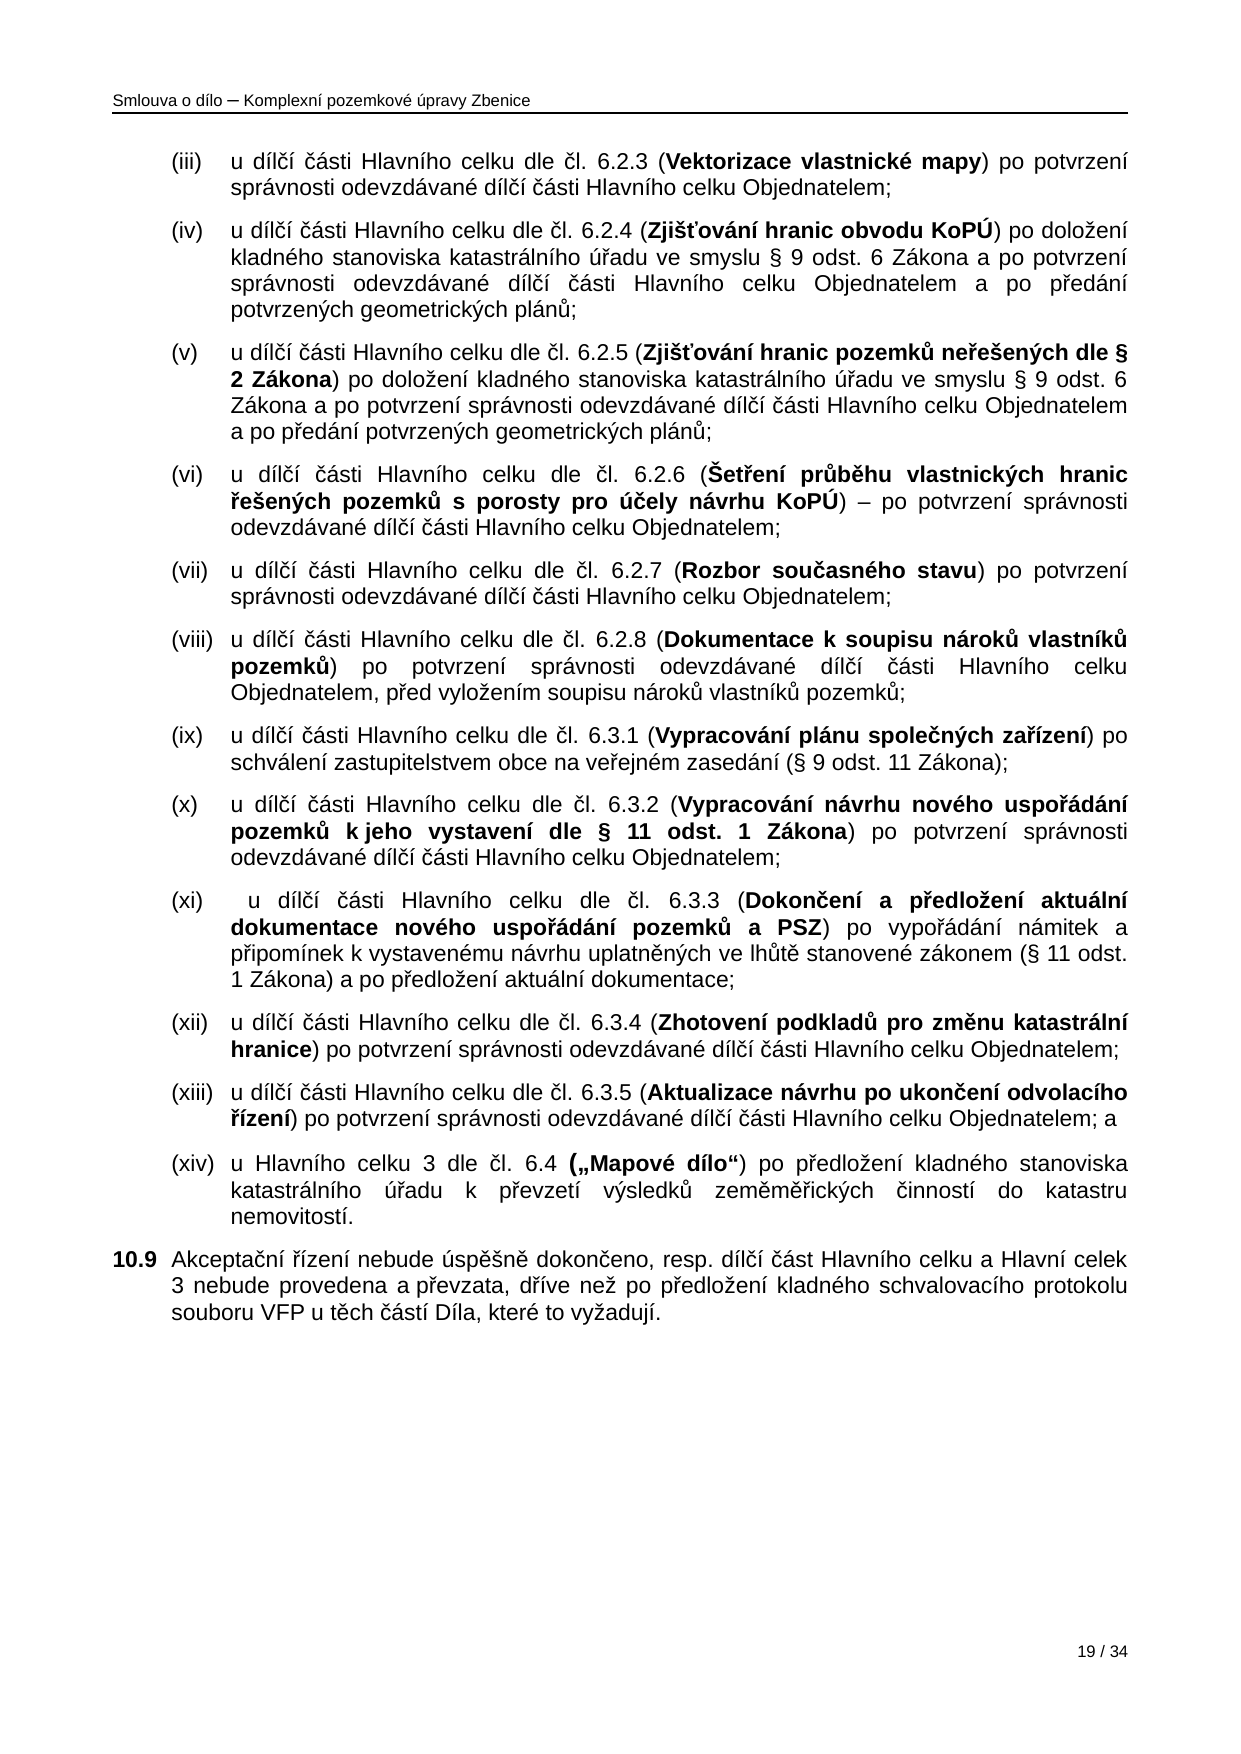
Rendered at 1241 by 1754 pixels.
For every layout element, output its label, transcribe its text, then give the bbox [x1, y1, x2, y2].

list u dílčí části Hlavního celku dle čl. 6.3.3 (Dokončení a předložení aktuální dokumentace nového uspořádání pozemků a PSZ) po vypořádání námitek a připomínek k vystavenému návrhu uplatněných ve lhůtě stanovené zákonem (§ 11 odst. 1 Zákona) a po předložení aktuální dokumentace; [171, 887, 1128, 993]
list u dílčí části Hlavního celku dle čl. 6.3.5 (Aktualizace návrhu po ukončení odvolacího řízení) po potvrzení správnosti odevzdávané dílčí části Hlavního celku Objednatelem; a [171, 1079, 1128, 1131]
text Akceptační řízení nebude úspěšně dokončeno, resp. dílčí část Hlavního celku a Hlavní celek 3 nebude provedena a převzata, dříve než po předložení kladného schvalovacího protokolu souboru VFP u těch částí Díla, které to vyžadují. [112, 1246, 1128, 1325]
list u dílčí části Hlavního celku dle čl. 6.2.6 (Šetření průběhu vlastnických hranic řešených pozemků s porosty pro účely návrhu KoPÚ) – po potvrzení správnosti odevzdávané dílčí části Hlavního celku Objednatelem; [171, 461, 1128, 540]
list u dílčí části Hlavního celku dle čl. 6.2.8 (Dokumentace k soupisu nároků vlastníků pozemků) po potvrzení správnosti odevzdávané dílčí části Hlavního celku Objednatelem, před vyložením soupisu nároků vlastníků pozemků; [171, 626, 1128, 705]
list u dílčí části Hlavního celku dle čl. 6.2.5 (Zjišťování hranic pozemků neřešených dle § 2 Zákona) po doložení kladného stanoviska katastrálního úřadu ve smyslu § 9 odst. 6 Zákona a po potvrzení správnosti odevzdávané dílčí části Hlavního celku Objednatelem a po předání potvrzených geometrických plánů; [171, 339, 1128, 444]
list u dílčí části Hlavního celku dle čl. 6.2.7 (Rozbor současného stavu) po potvrzení správnosti odevzdávané dílčí části Hlavního celku Objednatelem; [171, 557, 1128, 610]
list u dílčí části Hlavního celku dle čl. 6.3.2 (Vypracování návrhu nového uspořádání pozemků k jeho vystavení dle § 11 odst. 1 Zákona) po potvrzení správnosti odevzdávané dílčí části Hlavního celku Objednatelem; [171, 791, 1128, 871]
list u dílčí části Hlavního celku dle čl. 6.2.4 (Zjišťování hranic obvodu KoPÚ) po doložení kladného stanoviska katastrálního úřadu ve smyslu § 9 odst. 6 Zákona a po potvrzení správnosti odevzdávané dílčí části Hlavního celku Objednatelem a po předání potvrzených geometrických plánů; [171, 217, 1128, 322]
list u dílčí části Hlavního celku dle čl. 6.2.3 (Vektorizace vlastnické mapy) po potvrzení správnosti odevzdávané dílčí části Hlavního celku Objednatelem; [171, 148, 1128, 200]
list u Hlavního celku 3 dle čl. 6.4 („Mapové dílo“) po předložení kladného stanoviska katastrálního úřadu k převzetí výsledků zeměměřických činností do katastru nemovitostí. [171, 1148, 1128, 1229]
list u dílčí části Hlavního celku dle čl. 6.3.4 (Zhotovení podkladů pro změnu katastrální hranice) po potvrzení správnosti odevzdávané dílčí části Hlavního celku Objednatelem; [171, 1009, 1128, 1062]
list u dílčí části Hlavního celku dle čl. 6.3.1 (Vypracování plánu společných zařízení) po schválení zastupitelstvem obce na veřejném zasedání (§ 9 odst. 11 Zákona); [171, 722, 1128, 775]
